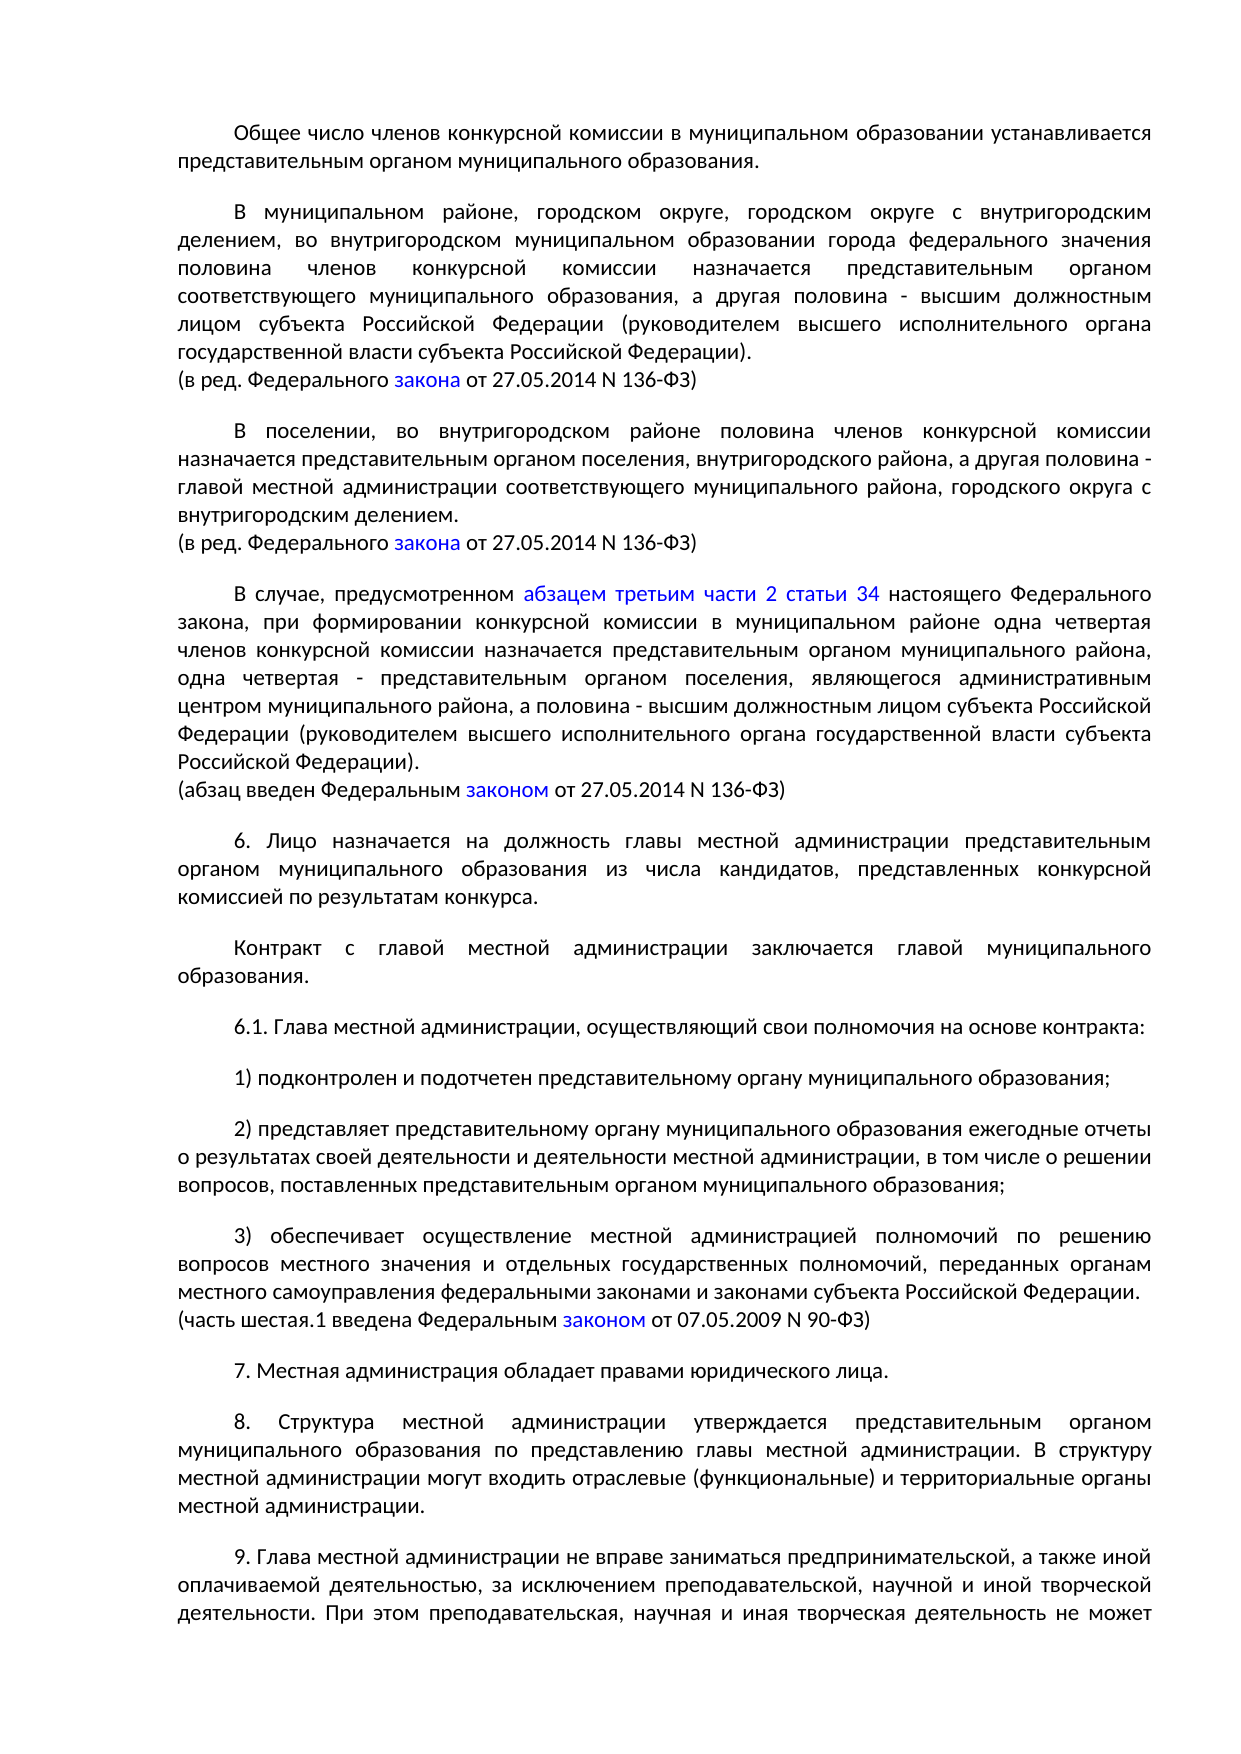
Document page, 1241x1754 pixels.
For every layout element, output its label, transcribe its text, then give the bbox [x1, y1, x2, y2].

text Общее число членов конкурсной комиссии в муниципальном образовании устанавливается представительным органом муниципального образования. [177, 118, 1152, 174]
text 6.1. Глава местной администрации, осуществляющий свои полномочия на основе контракта: [177, 1012, 1152, 1040]
text (часть шестая.1 введена Федеральным законом от 07.05.2009 N 90-ФЗ) [177, 1305, 1152, 1333]
text В случае, предусмотренном абзацем третьим части 2 статьи 34 настоящего Федерального закона, при формировании конкурсной комиссии в муниципальном районе одна четвертая членов конкурсной комиссии назначается представительным органом муниципального района, одна четвертая - представительным органом поселения, являющегося административным центром муниципального района, а половина - высшим должностным лицом субъекта Российской Федерации (руководителем высшего исполнительного органа государственной власти субъекта Российской Федерации). [177, 579, 1152, 775]
text 1) подконтролен и подотчетен представительному органу муниципального образования; [177, 1063, 1152, 1091]
text 8. Структура местной администрации утверждается представительным органом муниципального образования по представлению главы местной администрации. В структуру местной администрации могут входить отраслевые (функциональные) и территориальные органы местной администрации. [177, 1407, 1152, 1519]
text 3) обеспечивает осуществление местной администрацией полномочий по решению вопросов местного значения и отдельных государственных полномочий, переданных органам местного самоуправления федеральными законами и законами субъекта Российской Федерации. [177, 1221, 1152, 1305]
text 2) представляет представительному органу муниципального образования ежегодные отчеты о результатах своей деятельности и деятельности местной администрации, в том числе о решении вопросов, поставленных представительным органом муниципального образования; [177, 1114, 1152, 1198]
text В поселении, во внутригородском районе половина членов конкурсной комиссии назначается представительным органом поселения, внутригородского района, а другая половина - главой местной администрации соответствующего муниципального района, городского округа с внутригородским делением. [177, 416, 1152, 528]
text (абзац введен Федеральным законом от 27.05.2014 N 136-ФЗ) [177, 775, 1152, 803]
text (в ред. Федерального закона от 27.05.2014 N 136-ФЗ) [177, 528, 1152, 556]
text В муниципальном районе, городском округе, городском округе с внутригородским делением, во внутригородском муниципальном образовании города федерального значения половина членов конкурсной комиссии назначается представительным органом соответствующего муниципального образования, а другая половина - высшим должностным лицом субъекта Российской Федерации (руководителем высшего исполнительного органа государственной власти субъекта Российской Федерации). [177, 197, 1152, 365]
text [177, 1542, 1152, 1626]
text 7. Местная администрация обладает правами юридического лица. [177, 1356, 1152, 1384]
text 6. Лицо назначается на должность главы местной администрации представительным органом муниципального образования из числа кандидатов, представленных конкурсной комиссией по результатам конкурса. [177, 826, 1152, 910]
text (в ред. Федерального закона от 27.05.2014 N 136-ФЗ) [177, 365, 1152, 393]
text Контракт с главой местной администрации заключается главой муниципального образования. [177, 933, 1152, 989]
